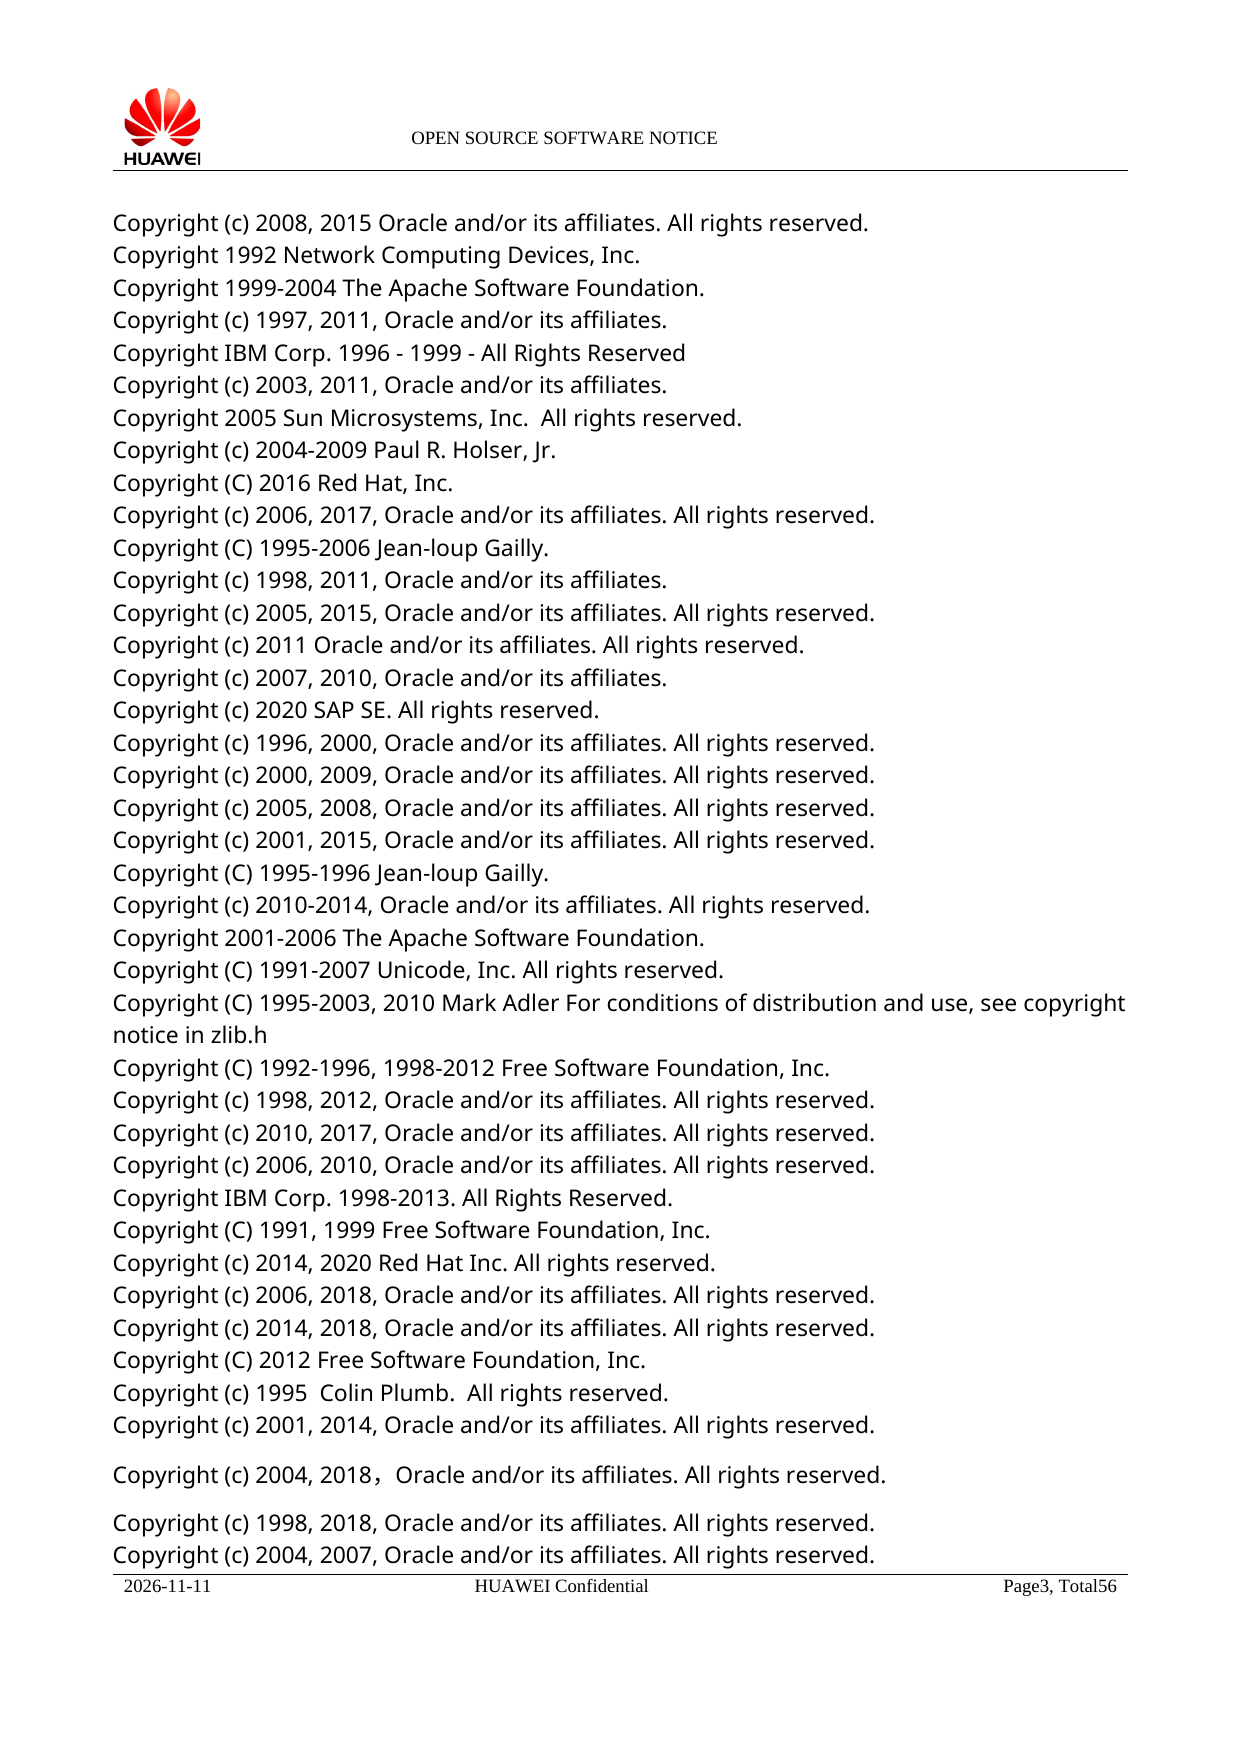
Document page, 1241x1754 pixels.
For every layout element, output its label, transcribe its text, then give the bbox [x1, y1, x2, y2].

picture [124, 88, 201, 165]
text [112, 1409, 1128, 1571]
text Copyright (C) 1992-1996, 1998-2012 Free Software Foundation, Inc. Copyright (c) 1998, 2012, Oracle and/or its affiliates. All rights reserved. Copyright (c) 2010, 2017, Oracle and/or its affiliates. All rights reserved. Copyright (c) 2006, 2010, Oracle and/or its affiliates. All rights reserved. Copyright IBM Corp. 1998-2013. All Rights Reserved. Copyright (C) 1991, 1999 Free Software Foundation, Inc. Copyright (c) 2014, 2020 Red Hat Inc. All rights reserved. Copyright (c) 2006, 2018, Oracle and/or its affiliates. All rights reserved. Copyright (c) 2014, 2018, Oracle and/or its affiliates. All rights reserved. Copyright (C) 2012 Free Software Foundation, Inc. Copyright (c) 1995 Colin Plumb. All rights reserved. [112, 1051, 1128, 1409]
